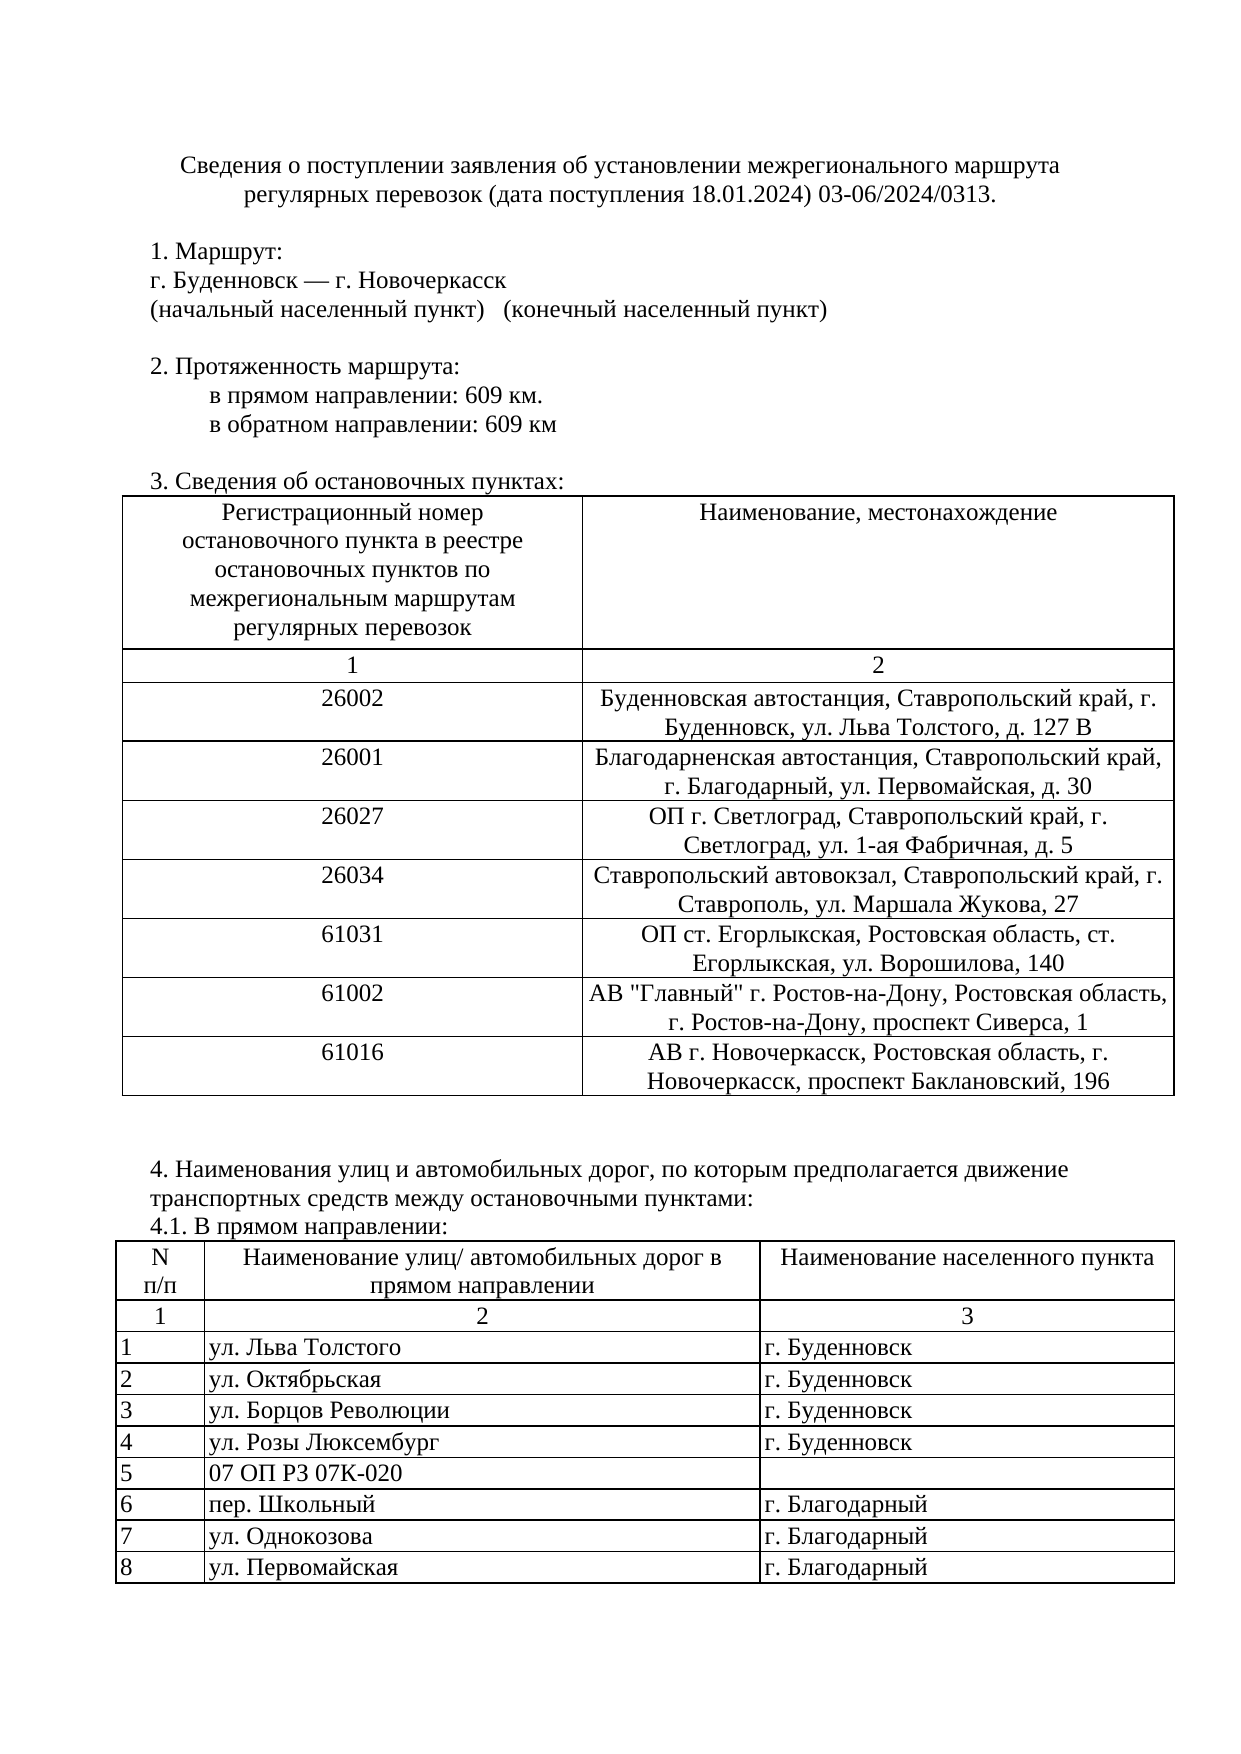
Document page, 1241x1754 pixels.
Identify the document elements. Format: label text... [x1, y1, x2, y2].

table_cell Ставропольский автовокзал, Ставропольский край, г. Ставрополь, ул. Маршала Жукова, 27 [583, 860, 1173, 918]
table_header Наименование, местонахождение [583, 497, 1173, 648]
table_cell 4 [117, 1427, 204, 1456]
text в обратном направлении: 609 км [150, 409, 1090, 437]
table_cell г. Благодарный [761, 1552, 1174, 1582]
table_header Регистрационный номер остановочного пункта в реестре остановочных пунктов по межрегиональным маршрутам регулярных перевозок [123, 497, 582, 648]
table_cell 5 [117, 1458, 204, 1488]
table_cell ул. Первомайская [205, 1552, 759, 1582]
table_cell г. Благодарный [761, 1521, 1174, 1551]
table_cell [761, 1458, 1174, 1488]
table_cell ОП г. Светлоград, Ставропольский край, г. Светлоград, ул. 1-ая Фабричная, д. 5 [583, 801, 1173, 858]
table_cell АВ "Главный" г. Ростов-на-Дону, Ростовская область, г. Ростов-на-Дону, проспект Сиверса, 1 [583, 978, 1173, 1036]
table_cell г. Буденновск [761, 1395, 1174, 1425]
table_cell ул. Однокозова [205, 1521, 759, 1551]
table_cell 26001 [123, 742, 582, 799]
table_cell 61031 [123, 919, 582, 977]
table_cell ул. Льва Толстого [205, 1332, 759, 1362]
table_cell г. Буденновск [761, 1427, 1174, 1456]
table_header Наименование улиц/ автомобильных дорог в прямом направлении [205, 1242, 759, 1299]
table_cell ул. Розы Люксембург [205, 1427, 759, 1456]
table_cell пер. Школьный [205, 1490, 759, 1519]
table_cell 1 [117, 1332, 204, 1362]
table_cell ОП ст. Егорлыкская, Ростовская область, ст. Егорлыкская, ул. Ворошилова, 140 [583, 919, 1173, 977]
table_cell г. Благодарный [761, 1490, 1174, 1519]
table_cell 2 [205, 1301, 759, 1331]
table_header Наименование населенного пункта [761, 1242, 1174, 1299]
text в прямом направлении: 609 км. [150, 380, 1090, 409]
table_cell Буденновская автостанция, Ставропольский край, г. Буденновск, ул. Льва Толстого, д. 127 В [583, 683, 1173, 740]
table_cell 07 ОП РЗ 07К-020 [205, 1458, 759, 1488]
table_cell АВ г. Новочеркасск, Ростовская область, г. Новочеркасск, проспект Баклановский, 196 [583, 1037, 1173, 1095]
table_cell 8 [117, 1552, 204, 1582]
table_cell г. Буденновск [761, 1332, 1174, 1362]
text 4. Наименования улиц и автомобильных дорог, по которым предполагается движение транспортных средств между остановочными пунктами: [150, 1154, 1090, 1211]
text 4.1. В прямом направлении: [150, 1211, 1090, 1240]
text 1. Маршрут: [150, 236, 1090, 265]
table_cell 26027 [123, 801, 582, 858]
table_cell 26002 [123, 683, 582, 740]
table_cell 3 [117, 1395, 204, 1425]
table_cell 2 [583, 650, 1173, 681]
table_cell 3 [761, 1301, 1174, 1331]
text г. Буденновск — г. Новочеркасск [150, 265, 1090, 294]
text 2. Протяженность маршрута: [150, 351, 1090, 380]
table_cell 7 [117, 1521, 204, 1551]
table_cell ул. Борцов Революции [205, 1395, 759, 1425]
text Сведения о поступлении заявления об установлении межрегионального маршрута регулярных перевозок (дата поступления 18.01.2024) 03-06/2024/0313. [150, 150, 1090, 207]
table_cell ул. Октябрьская [205, 1364, 759, 1393]
table_cell 2 [117, 1364, 204, 1393]
table_cell Благодарненская автостанция, Ставропольский край, г. Благодарный, ул. Первомайская, д. 30 [583, 742, 1173, 799]
table_cell 61002 [123, 978, 582, 1036]
table_cell 6 [117, 1490, 204, 1519]
text (начальный населенный пункт) (конечный населенный пункт) [150, 294, 1090, 322]
table_cell г. Буденновск [761, 1364, 1174, 1393]
table_header N п/п [117, 1242, 204, 1299]
table_cell 61016 [123, 1037, 582, 1095]
table_cell 26034 [123, 860, 582, 918]
table_cell 1 [117, 1301, 204, 1331]
text 3. Сведения об остановочных пунктах: [150, 466, 1090, 495]
table_cell 1 [123, 650, 582, 681]
